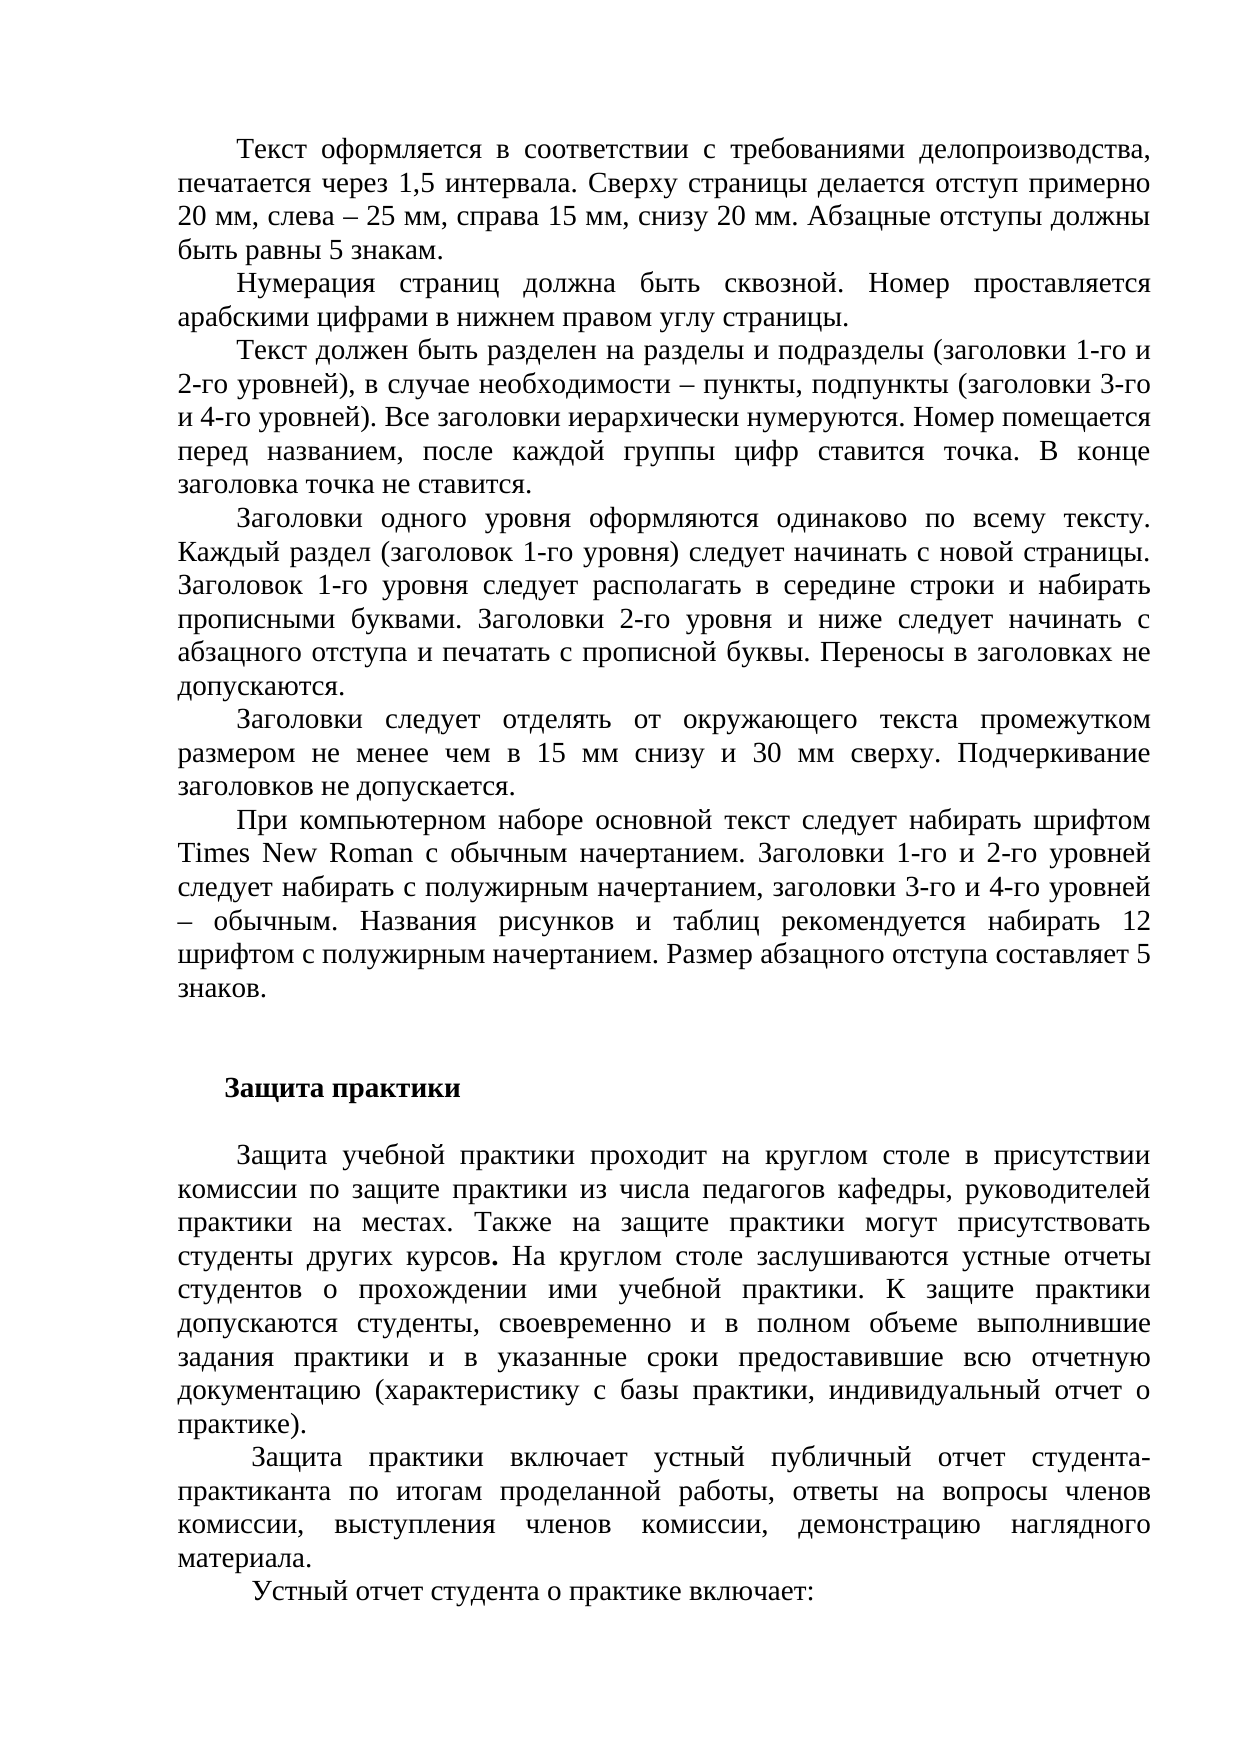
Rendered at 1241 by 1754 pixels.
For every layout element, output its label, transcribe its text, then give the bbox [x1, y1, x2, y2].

text При компьютерном наборе основной текст следует набирать шрифтом Times New Roman с обычным начертанием. Заголовки 1-го и 2-го уровней следует набирать с полужирным начертанием, заголовки 3-го и 4-го уровней – обычным. Названия рисунков и таблиц рекомендуется набирать 12 шрифтом с полужирным начертанием. Размер абзацного отступа составляет 5 знаков. [177, 802, 1152, 1003]
text Защита учебной практики проходит на круглом столе в присутствии комиссии по защите практики из числа педагогов кафедры, руководителей практики на местах. Также на защите практики могут присутствовать студенты других курсов. На круглом столе заслушиваются устные отчеты студентов о прохождении ими учебной практики. К защите практики допускаются студенты, своевременно и в полном объеме выполнившие задания практики и в указанные сроки предоставившие всю отчетную документацию (характеристику с базы практики, индивидуальный отчет о практике). [177, 1137, 1152, 1439]
text Текст оформляется в соответствии с требованиями делопроизводства, печатается через 1,5 интервала. Сверху страницы делается отступ примерно 20 мм, слева – 25 мм, справа 15 мм, снизу 20 мм. Абзацные отступы должны быть равны 5 знакам. [177, 131, 1152, 265]
text Заголовки одного уровня оформляются одинаково по всему тексту. Каждый раздел (заголовок 1-го уровня) следует начинать с новой страницы. Заголовок 1-го уровня следует располагать в середине строки и набирать прописными буквами. Заголовки 2-го уровня и ниже следует начинать с абзацного отступа и печатать с прописной буквы. Переносы в заголовках не допускаются. [177, 500, 1152, 701]
text Текст должен быть разделен на разделы и подразделы (заголовки 1-го и 2-го уровней), в случае необходимости – пункты, подпункты (заголовки 3-го и 4-го уровней). Все заголовки иерархически нумеруются. Номер помещается перед названием, после каждой группы цифр ставится точка. В конце заголовка точка не ставится. [177, 332, 1152, 500]
text Нумерация страниц должна быть сквозной. Номер проставляется арабскими цифрами в нижнем правом углу страницы. [177, 265, 1152, 332]
text Устный отчет студента о практике включает: [177, 1573, 1152, 1607]
text Заголовки следует отделять от окружающего текста промежутком размером не менее чем в 15 мм снизу и 30 мм сверху. Подчеркивание заголовков не допускается. [177, 701, 1152, 802]
list Защита практики [224, 1070, 1152, 1104]
text Защита практики включает устный публичный отчет студента-практиканта по итогам проделанной работы, ответы на вопросы членов комиссии, выступления членов комиссии, демонстрацию наглядного материала. [177, 1439, 1152, 1573]
